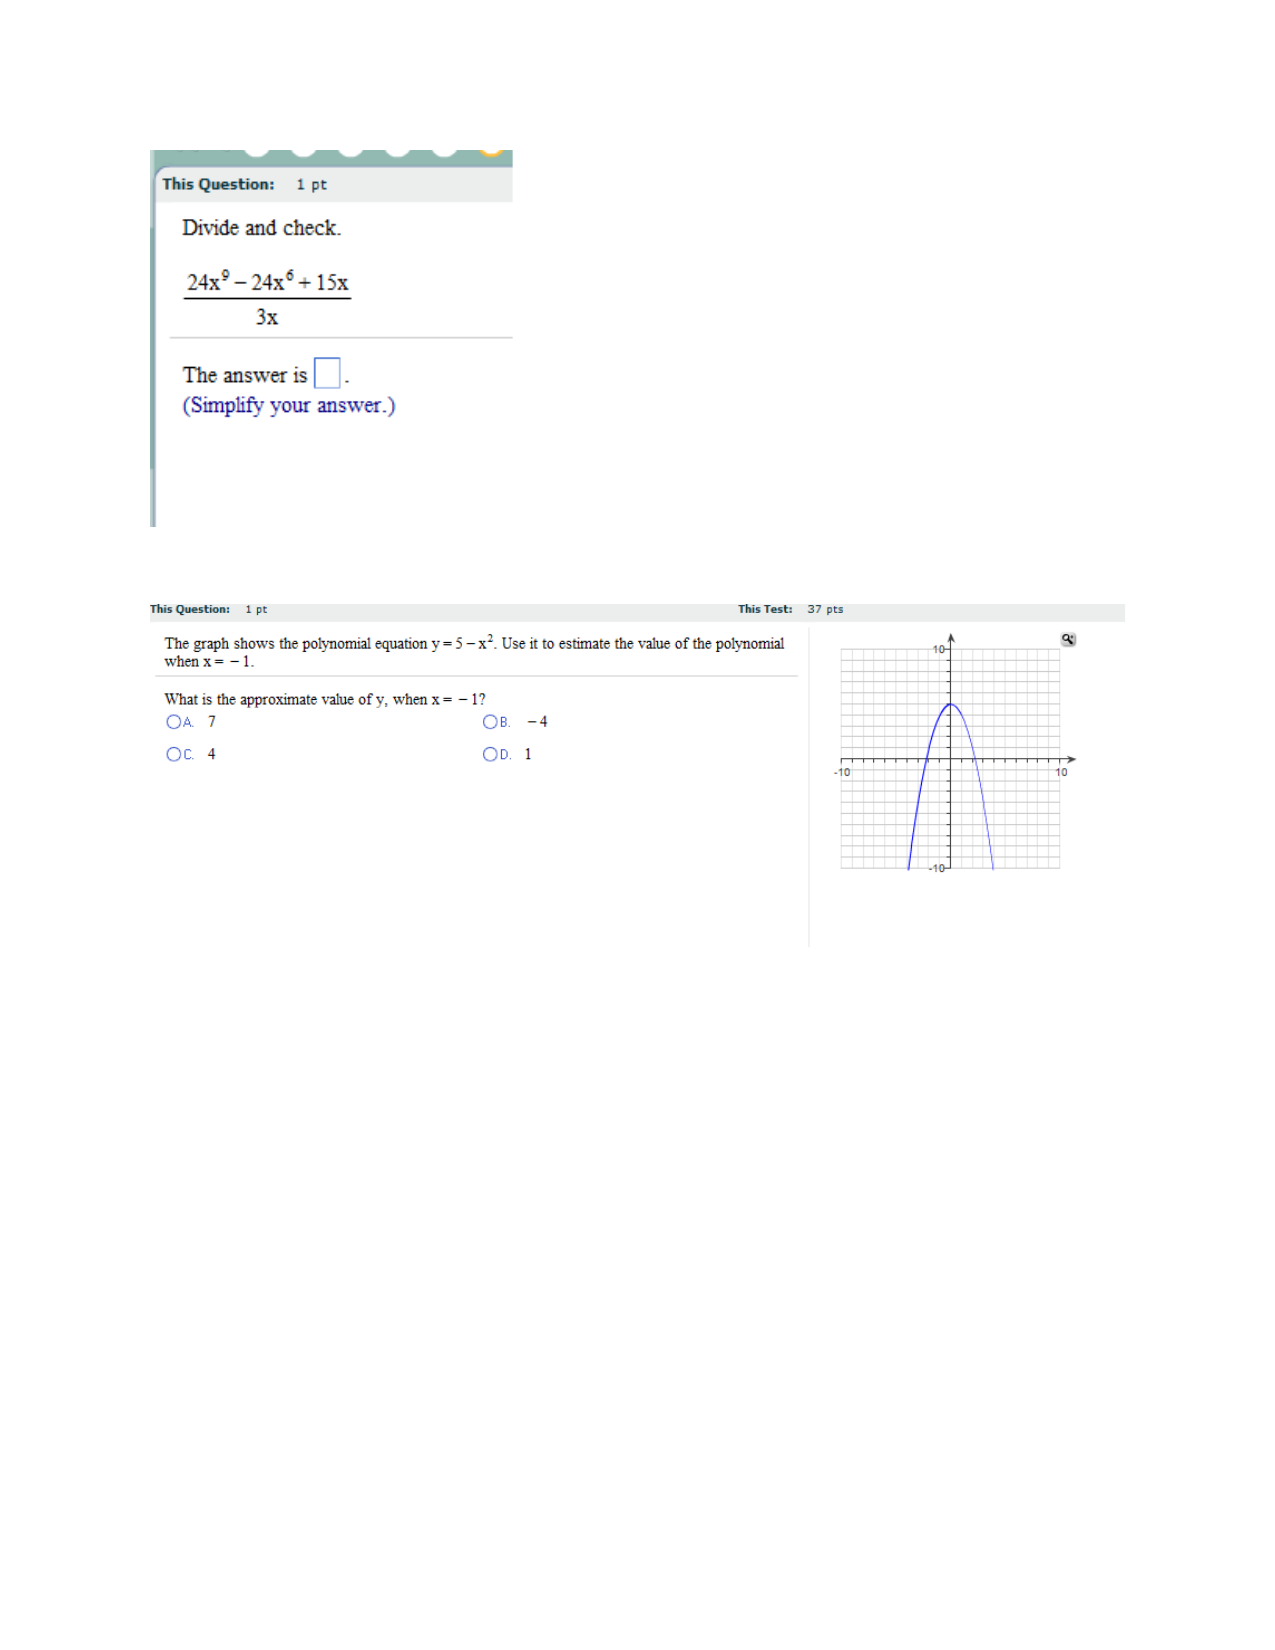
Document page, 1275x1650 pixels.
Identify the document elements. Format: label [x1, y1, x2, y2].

picture [150, 604, 1125, 947]
picture [150, 150, 513, 527]
